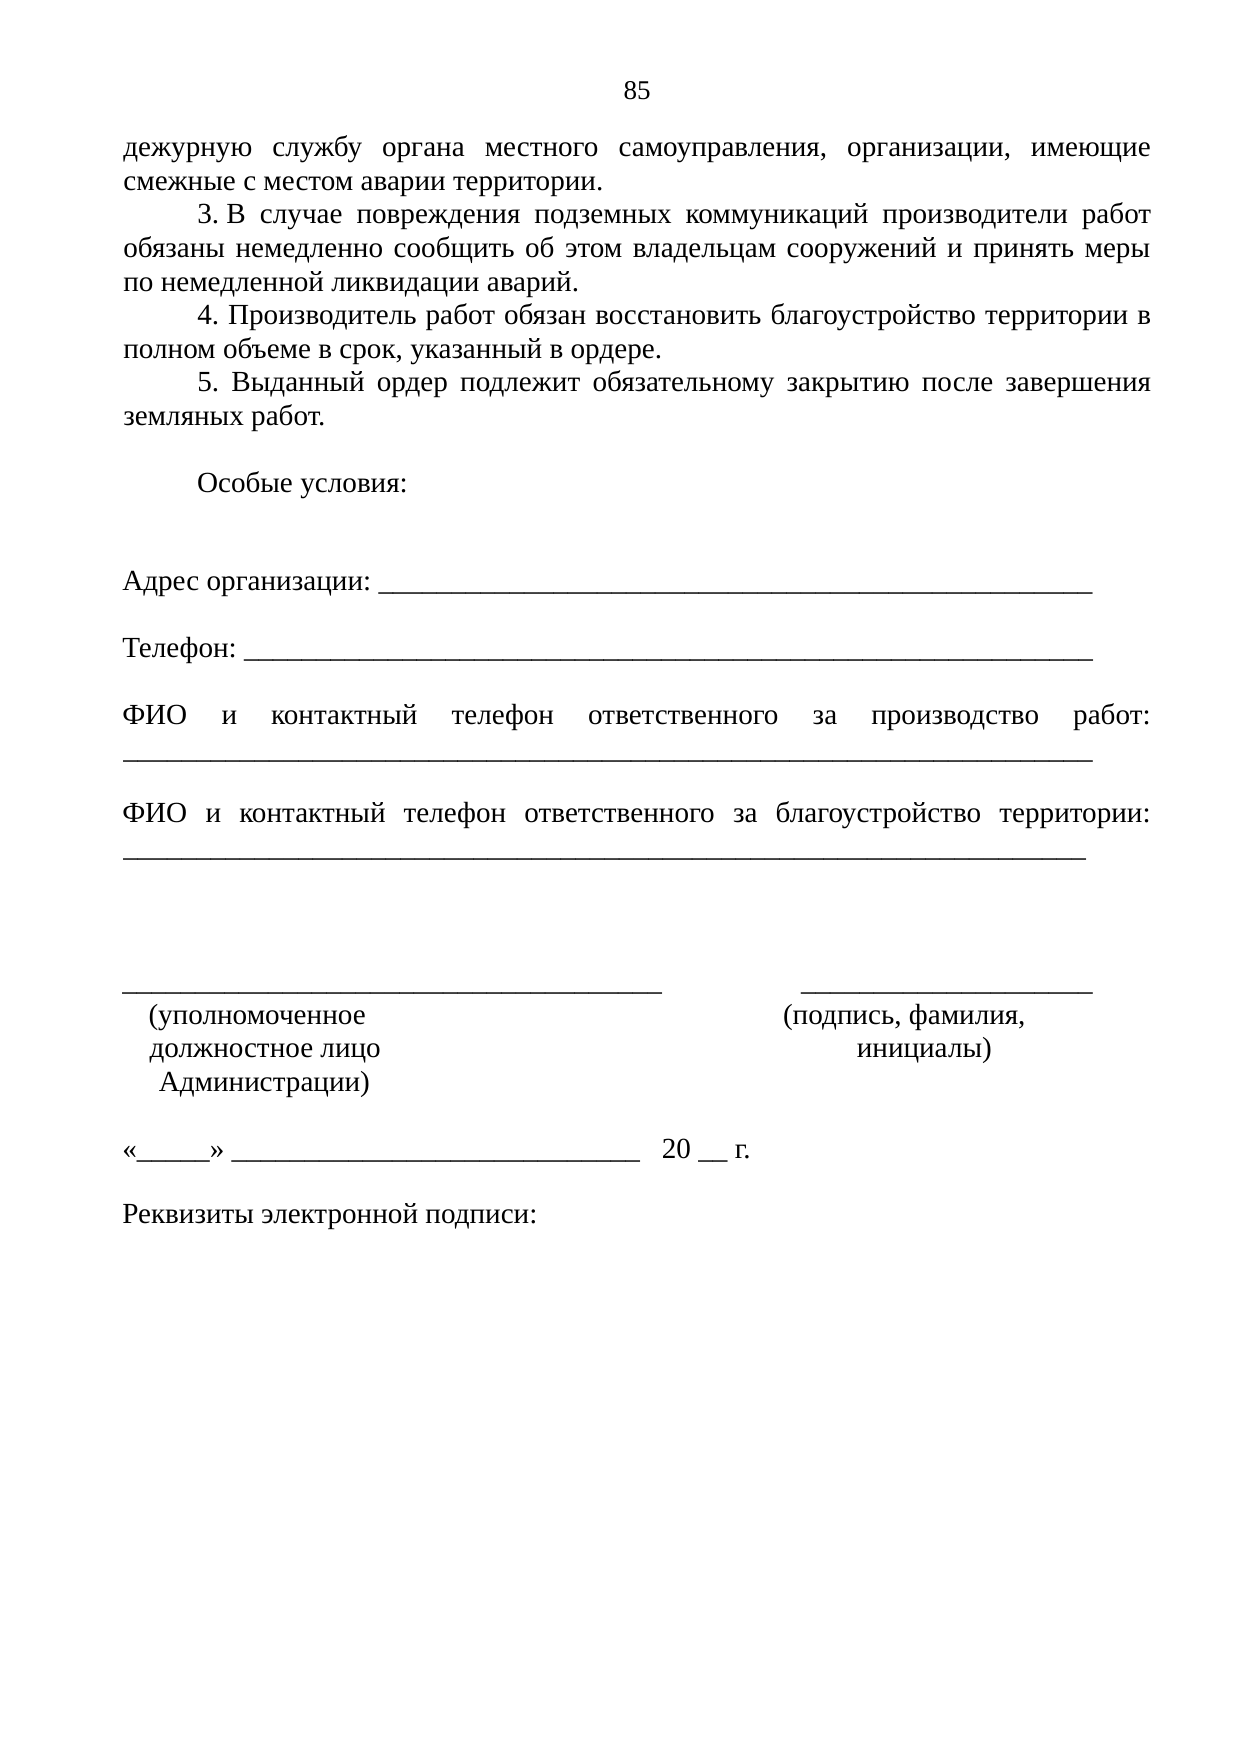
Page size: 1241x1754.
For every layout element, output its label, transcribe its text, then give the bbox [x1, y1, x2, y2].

text Реквизиты электронной подписи: [122, 1196, 1152, 1229]
text ФИО и контактный телефон ответственного за благоустройство территории: __________________________________________________________________ [122, 796, 1152, 863]
text Адрес организации: [122, 563, 1152, 597]
text 5. Выданный ордер подлежит обязательному закрытию после завершения земляных работ. [123, 364, 1152, 431]
text Администрации) [122, 1064, 1152, 1097]
text _____________________________________ ____________________ [122, 963, 1152, 997]
text Особые условия: [123, 465, 1152, 498]
text «_____» ____________________________ 20 __ г. [122, 1131, 1152, 1164]
text 4. Производитель работ обязан восстановить благоустройство территории в полном объеме в срок, указанный в ордере. [123, 297, 1152, 364]
text 3. В случае повреждения подземных коммуникаций производители работ обязаны немедленно сообщить об этом владельцам сооружений и принять меры по немедленной ликвидации аварий. [123, 197, 1152, 297]
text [123, 129, 1152, 197]
text (уполномоченное (подпись, фамилия, должностное лицо инициалы) [148, 997, 1152, 1064]
text ФИО и контактный телефон ответственного за производство работ: ___________________ [122, 697, 1152, 796]
text Телефон: [122, 630, 1152, 664]
